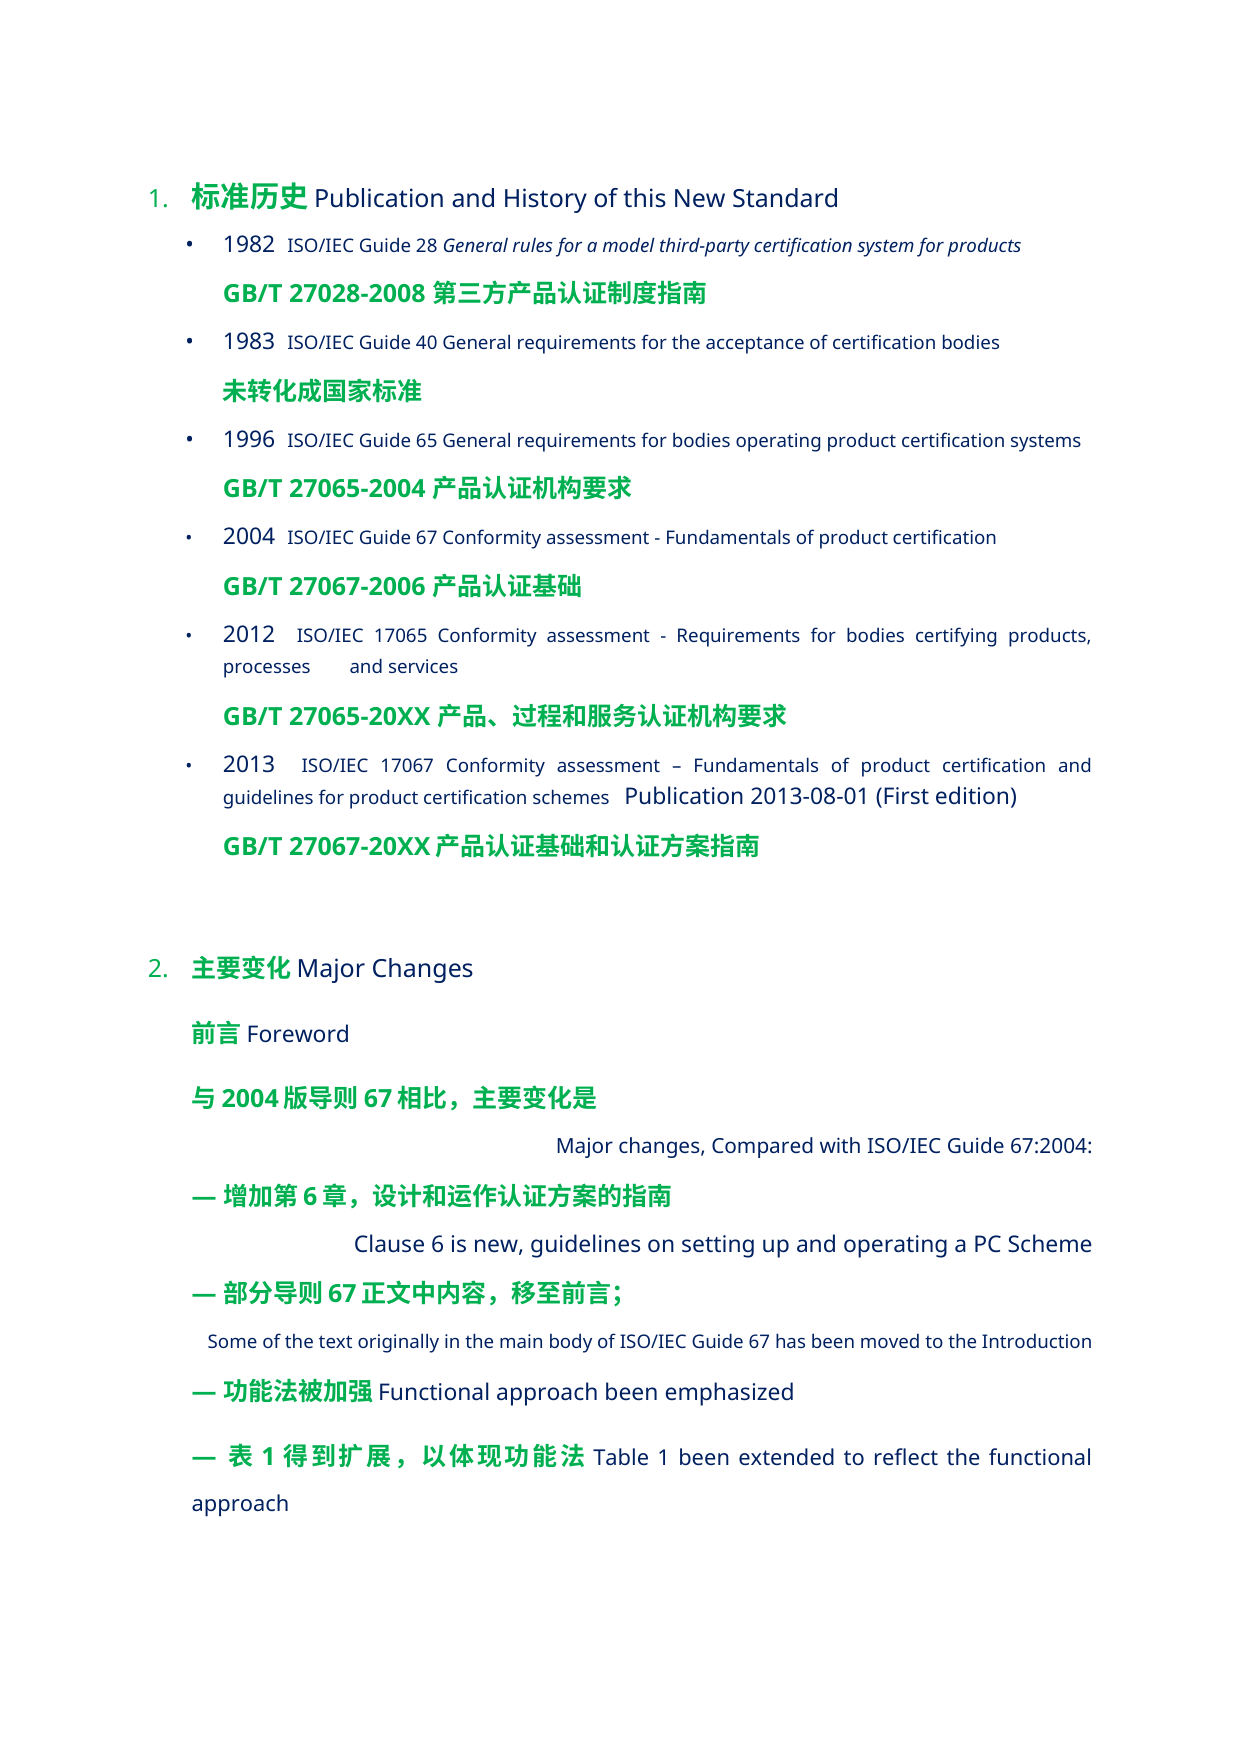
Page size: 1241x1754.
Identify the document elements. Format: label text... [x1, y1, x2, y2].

text — 表1得到扩展，以体现功能法Table 1 been extended to reflect the functional approach [191, 1422, 1093, 1519]
text 未转化成国家标准 [223, 357, 1093, 422]
list 主要变化Major Changes [148, 934, 1093, 999]
text GB/T 27067-2006 产品认证基础 [223, 552, 1093, 617]
text 前言Foreword [191, 999, 1093, 1064]
text — 部分导则67正文中内容，移至前言； [191, 1259, 1093, 1324]
list 2013 ISO/IEC 17067 Conformity assessment – Fundamentals of product certification and guidelines for product certification schemes Publication 2013-08-01 (First edition) [185, 747, 1093, 812]
text — 功能法被加强Functional approach been emphasized [191, 1357, 1093, 1422]
text 与2004版导则67相比，主要变化是 [191, 1064, 1093, 1129]
text GB/T 27028-2008 第三方产品认证制度指南 [223, 259, 1093, 324]
list 1983 ISO/IEC Guide 40 General requirements for the acceptance of certification bodies [185, 324, 1093, 357]
text Major changes, Compared with ISO/IEC Guide 67:2004: [191, 1129, 1093, 1162]
text — 增加第6章，设计和运作认证方案的指南 [191, 1162, 1093, 1227]
list GB/T 27067-20XX产品认证基础和认证方案指南 [223, 812, 1093, 877]
list 2004 ISO/IEC Guide 67 Conformity assessment - Fundamentals of product certification [185, 519, 1093, 552]
text GB/T 27065-2004 产品认证机构要求 [223, 454, 1093, 519]
text Some of the text originally in the main body of ISO/IEC Guide 67 has been moved to the Introduction [191, 1324, 1093, 1357]
list 1982 ISO/IEC Guide 28 General rules for a model third-party certification system for products [185, 227, 1093, 259]
list 标准历史Publication and History of this New Standard [148, 162, 1093, 227]
text GB/T 27065-20XX 产品、过程和服务认证机构要求 [223, 682, 1093, 747]
text Clause 6 is new, guidelines on setting up and operating a PC Scheme [191, 1227, 1093, 1259]
list 2012 ISO/IEC 17065 Conformity assessment - Requirements for bodies certifying products, processes and services [185, 617, 1093, 682]
list 1996 ISO/IEC Guide 65 General requirements for bodies operating product certification systems [185, 422, 1093, 454]
